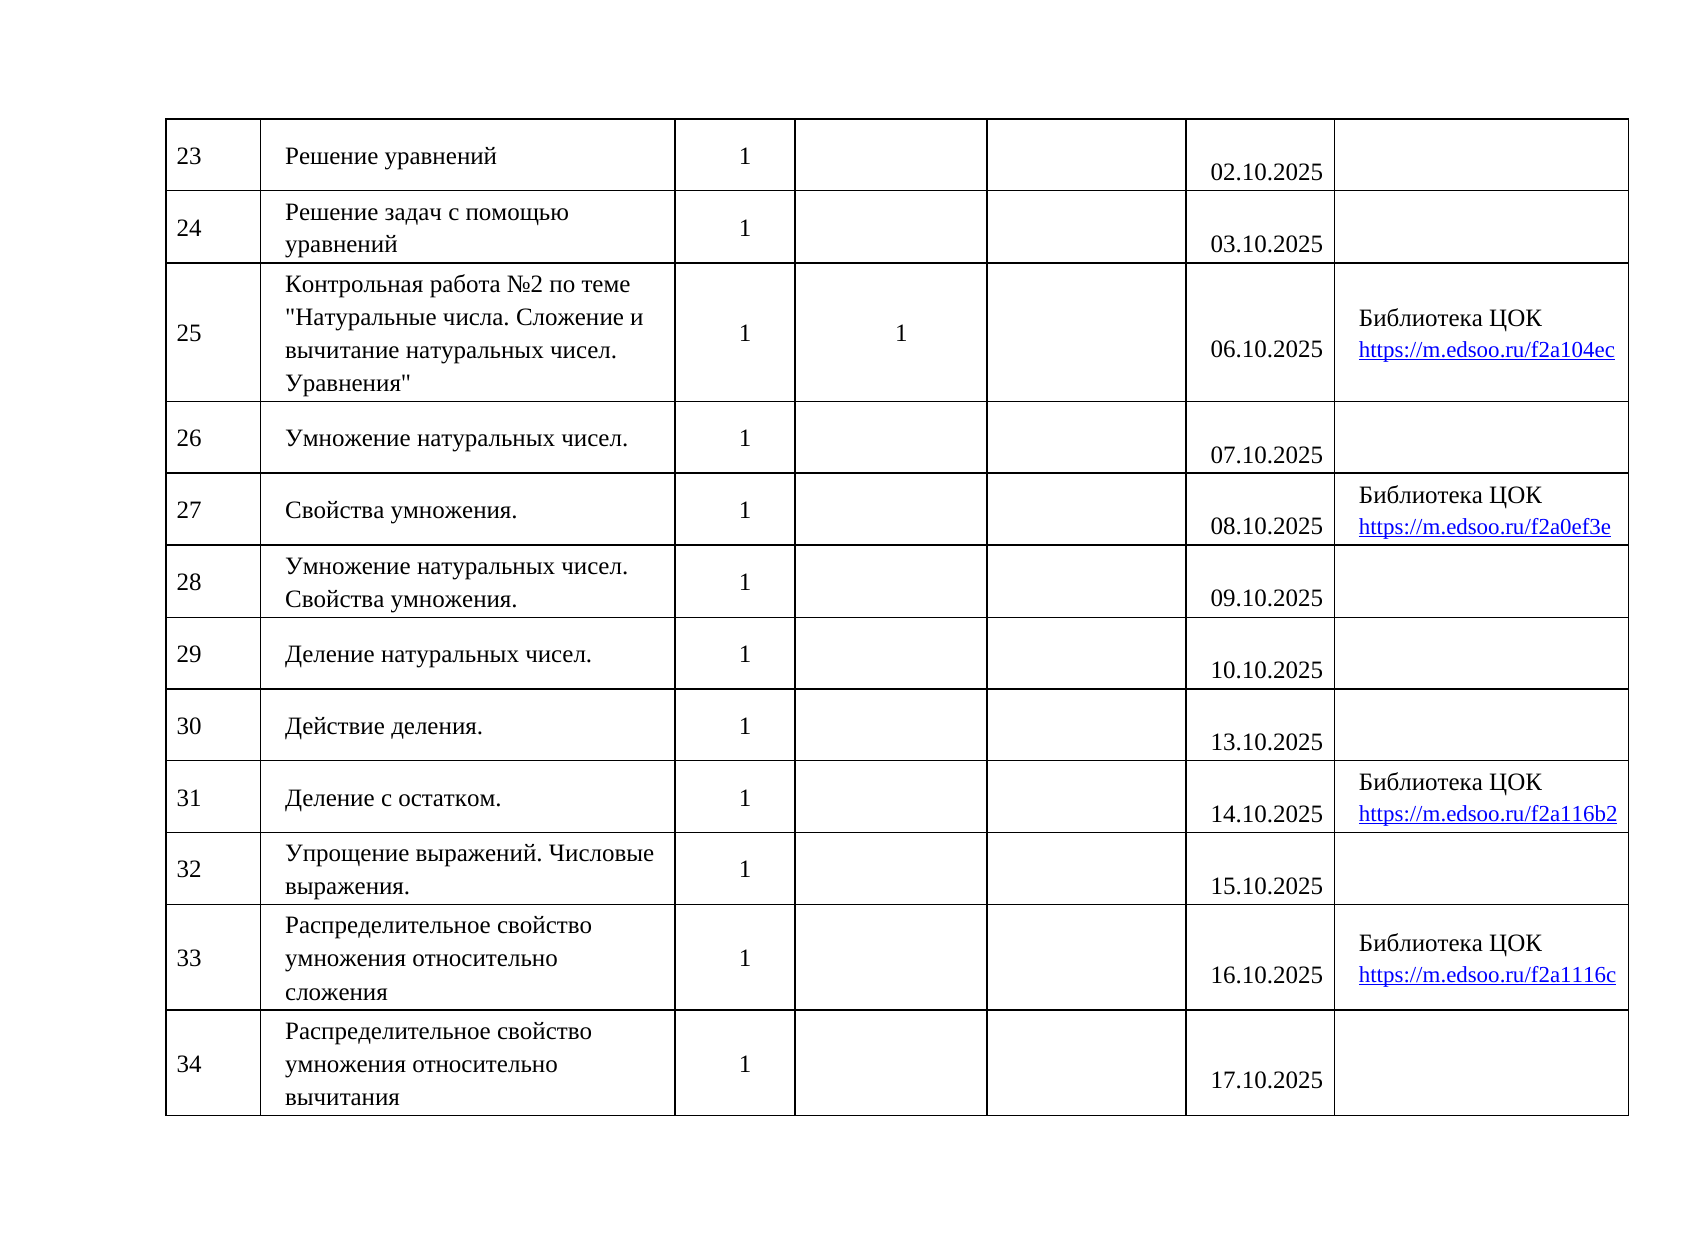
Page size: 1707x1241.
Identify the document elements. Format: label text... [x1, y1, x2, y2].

table_cell [1335, 690, 1628, 760]
table_cell 09.10.2025 [1187, 546, 1334, 616]
table_cell [1335, 120, 1628, 190]
table_cell 03.10.2025 [1187, 191, 1334, 262]
table_cell 28 [167, 546, 260, 616]
table_cell 14.10.2025 [1187, 761, 1334, 831]
table_cell [796, 833, 986, 904]
table_cell 29 [167, 618, 260, 688]
table_cell [796, 191, 986, 262]
table_cell Свойства умножения. [261, 474, 674, 544]
table_cell [796, 546, 986, 616]
table_cell [988, 264, 1185, 401]
table_cell 1 [676, 474, 794, 544]
table_cell Библиотека ЦОК https://m.edsoo.ru/f2a104ec [1335, 264, 1628, 401]
table_cell 17.10.2025 [1187, 1011, 1334, 1114]
table_cell 08.10.2025 [1187, 474, 1334, 544]
table_cell 10.10.2025 [1187, 618, 1334, 688]
table_cell [988, 761, 1185, 831]
table_cell [988, 618, 1185, 688]
table_cell 15.10.2025 [1187, 833, 1334, 904]
table_cell [1335, 618, 1628, 688]
table_cell 1 [676, 191, 794, 262]
table_cell [1335, 402, 1628, 472]
table_cell 1 [796, 264, 986, 401]
table_cell Деление натуральных чисел. [261, 618, 674, 688]
table_cell [1335, 833, 1628, 904]
table_cell 1 [676, 761, 794, 831]
table_cell [1335, 546, 1628, 616]
table_cell 1 [676, 905, 794, 1009]
table_cell Контрольная работа №2 по теме "Натуральные числа. Сложение и вычитание натуральных чисел. Уравнения" [261, 264, 674, 401]
table_cell 1 [676, 690, 794, 760]
table_cell Решение уравнений [261, 120, 674, 190]
table_cell 27 [167, 474, 260, 544]
table_cell 30 [167, 690, 260, 760]
table_cell [796, 402, 986, 472]
table_cell 26 [167, 402, 260, 472]
table_cell 02.10.2025 [1187, 120, 1334, 190]
table_cell [988, 546, 1185, 616]
table_cell 1 [676, 546, 794, 616]
table_cell Распределительное свойство умножения относительно сложения [261, 905, 674, 1009]
table_cell Умножение натуральных чисел. Свойства умножения. [261, 546, 674, 616]
table_cell [988, 191, 1185, 262]
table_cell 13.10.2025 [1187, 690, 1334, 760]
table_cell 31 [167, 761, 260, 831]
table_cell 1 [676, 833, 794, 904]
table_cell Умножение натуральных чисел. [261, 402, 674, 472]
table_cell [1335, 191, 1628, 262]
table_cell 34 [167, 1011, 260, 1114]
table_cell Действие деления. [261, 690, 674, 760]
table_cell 16.10.2025 [1187, 905, 1334, 1009]
table_cell Библиотека ЦОК https://m.edsoo.ru/f2a1116c [1335, 905, 1628, 1009]
table_cell [988, 474, 1185, 544]
table_cell Библиотека ЦОК https://m.edsoo.ru/f2a116b2 [1335, 761, 1628, 831]
table_cell [988, 402, 1185, 472]
table_cell Распределительное свойство умножения относительно вычитания [261, 1011, 674, 1114]
table_cell 33 [167, 905, 260, 1009]
table_cell 1 [676, 402, 794, 472]
table_cell Деление с остатком. [261, 761, 674, 831]
table_cell [796, 120, 986, 190]
table_cell [1335, 1011, 1628, 1114]
table_cell 1 [676, 618, 794, 688]
table_cell [988, 120, 1185, 190]
table_cell [988, 833, 1185, 904]
table_cell [796, 690, 986, 760]
table_cell 24 [167, 191, 260, 262]
table_cell [796, 761, 986, 831]
table_cell 07.10.2025 [1187, 402, 1334, 472]
table_cell Библиотека ЦОК https://m.edsoo.ru/f2a0ef3e [1335, 474, 1628, 544]
table_cell 23 [167, 120, 260, 190]
table_cell [796, 618, 986, 688]
table_cell [988, 905, 1185, 1009]
table_cell [988, 690, 1185, 760]
table_cell 32 [167, 833, 260, 904]
table_cell 1 [676, 1011, 794, 1114]
table_cell [796, 1011, 986, 1114]
table_cell 1 [676, 264, 794, 401]
table_cell [988, 1011, 1185, 1114]
table_cell 25 [167, 264, 260, 401]
table_cell 1 [676, 120, 794, 190]
table_cell [796, 474, 986, 544]
table_cell Упрощение выражений. Числовые выражения. [261, 833, 674, 904]
table_cell [796, 905, 986, 1009]
table_cell Решение задач с помощью уравнений [261, 191, 674, 262]
table_cell 06.10.2025 [1187, 264, 1334, 401]
